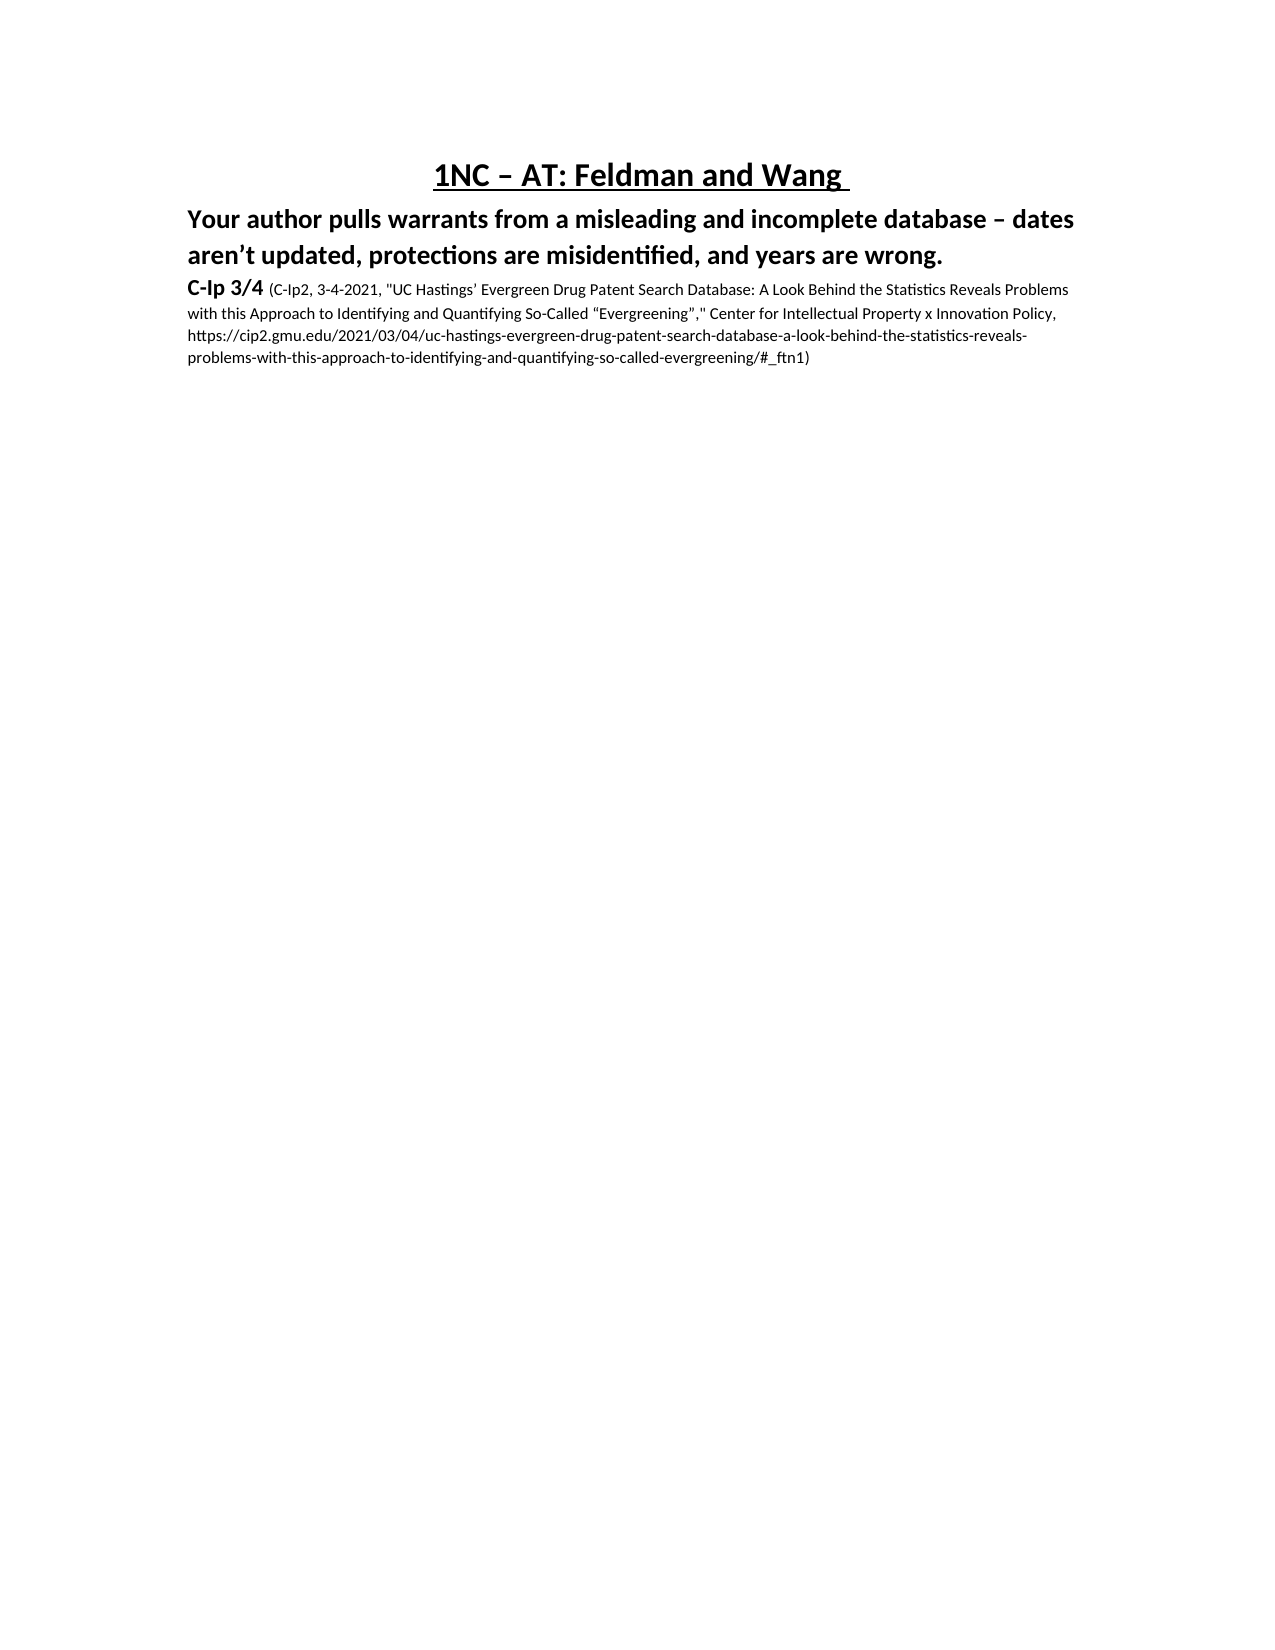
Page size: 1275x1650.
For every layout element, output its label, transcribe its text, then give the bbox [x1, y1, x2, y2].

subtitle Your author pulls warrants from a misleading and incomplete database – dates aren’t updated, protections are misidentified, and years are wrong. [187, 202, 1087, 271]
subtitle 1NC – AT: Feldman and Wang [187, 154, 1087, 195]
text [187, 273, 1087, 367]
